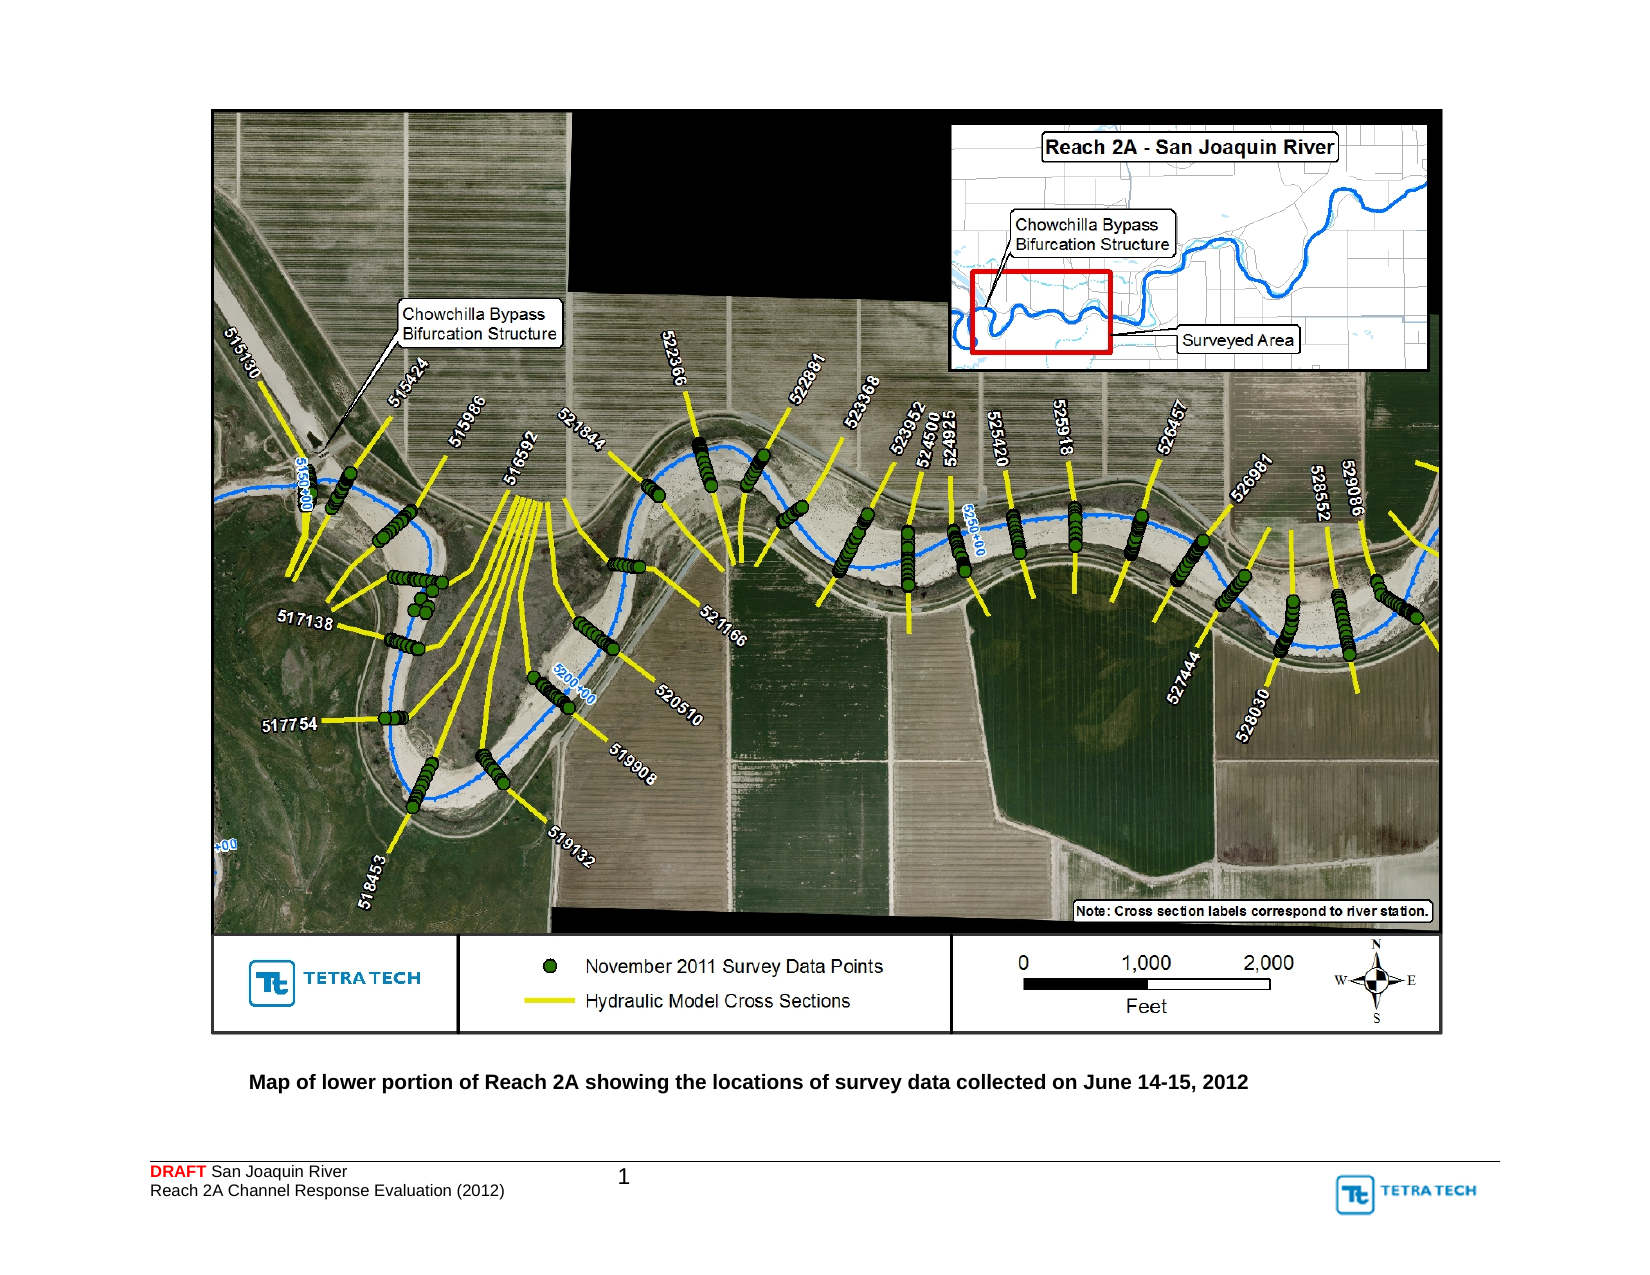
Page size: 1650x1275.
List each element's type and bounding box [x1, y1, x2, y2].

picture [1323, 1162, 1488, 1227]
picture [203, 98, 1447, 1040]
